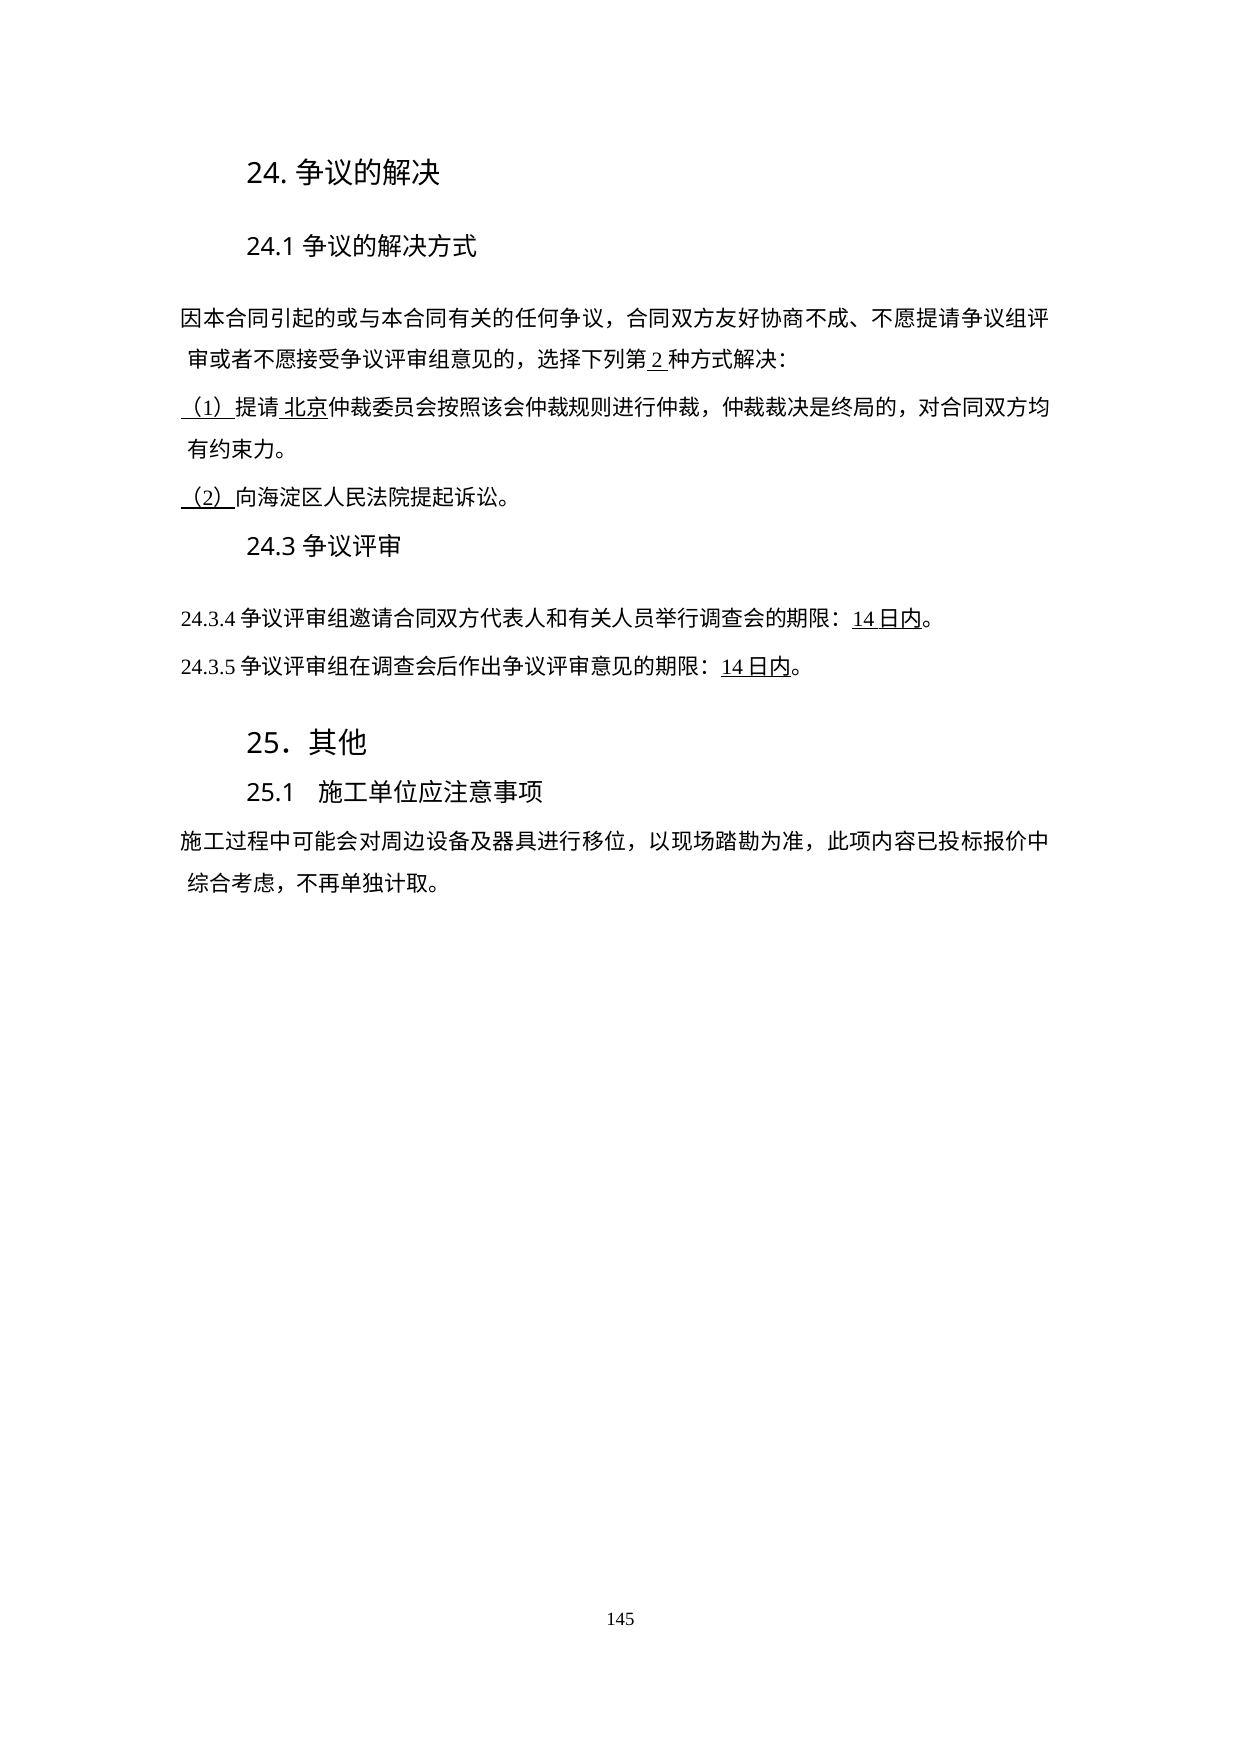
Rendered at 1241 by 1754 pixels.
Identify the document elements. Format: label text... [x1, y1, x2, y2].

text 因本合同引起的或与本合同有关的任何争议，合同双方友好协商不成、不愿提请争议组评审或者不愿接受争议评审组意见的，选择下列第 2 种方式解决： [181, 293, 1053, 376]
text 25．其他 [246, 720, 1053, 762]
list 施工单位应注意事项 [246, 768, 1053, 810]
text 24.3.4争议评审组邀请合同双方代表人和有关人员举行调查会的期限：14日内。 [181, 593, 1053, 635]
text 24. 争议的解决 [246, 150, 1053, 192]
text 24.1 争议的解决方式 [246, 226, 1053, 262]
text （2）向海淀区人民法院提起诉讼。 [181, 472, 1053, 514]
text 施工过程中可能会对周边设备及器具进行移位，以现场踏勘为准，此项内容已投标报价中综合考虑，不再单独计取。 [181, 816, 1053, 899]
text （1）提请 北京仲裁委员会按照该会仲裁规则进行仲裁，仲裁裁决是终局的，对合同双方均有约束力。 [181, 382, 1053, 466]
text 24.3.5争议评审组在调查会后作出争议评审意见的期限：14日内。 [181, 641, 1053, 683]
text 24.3 争议评审 [246, 526, 1053, 562]
